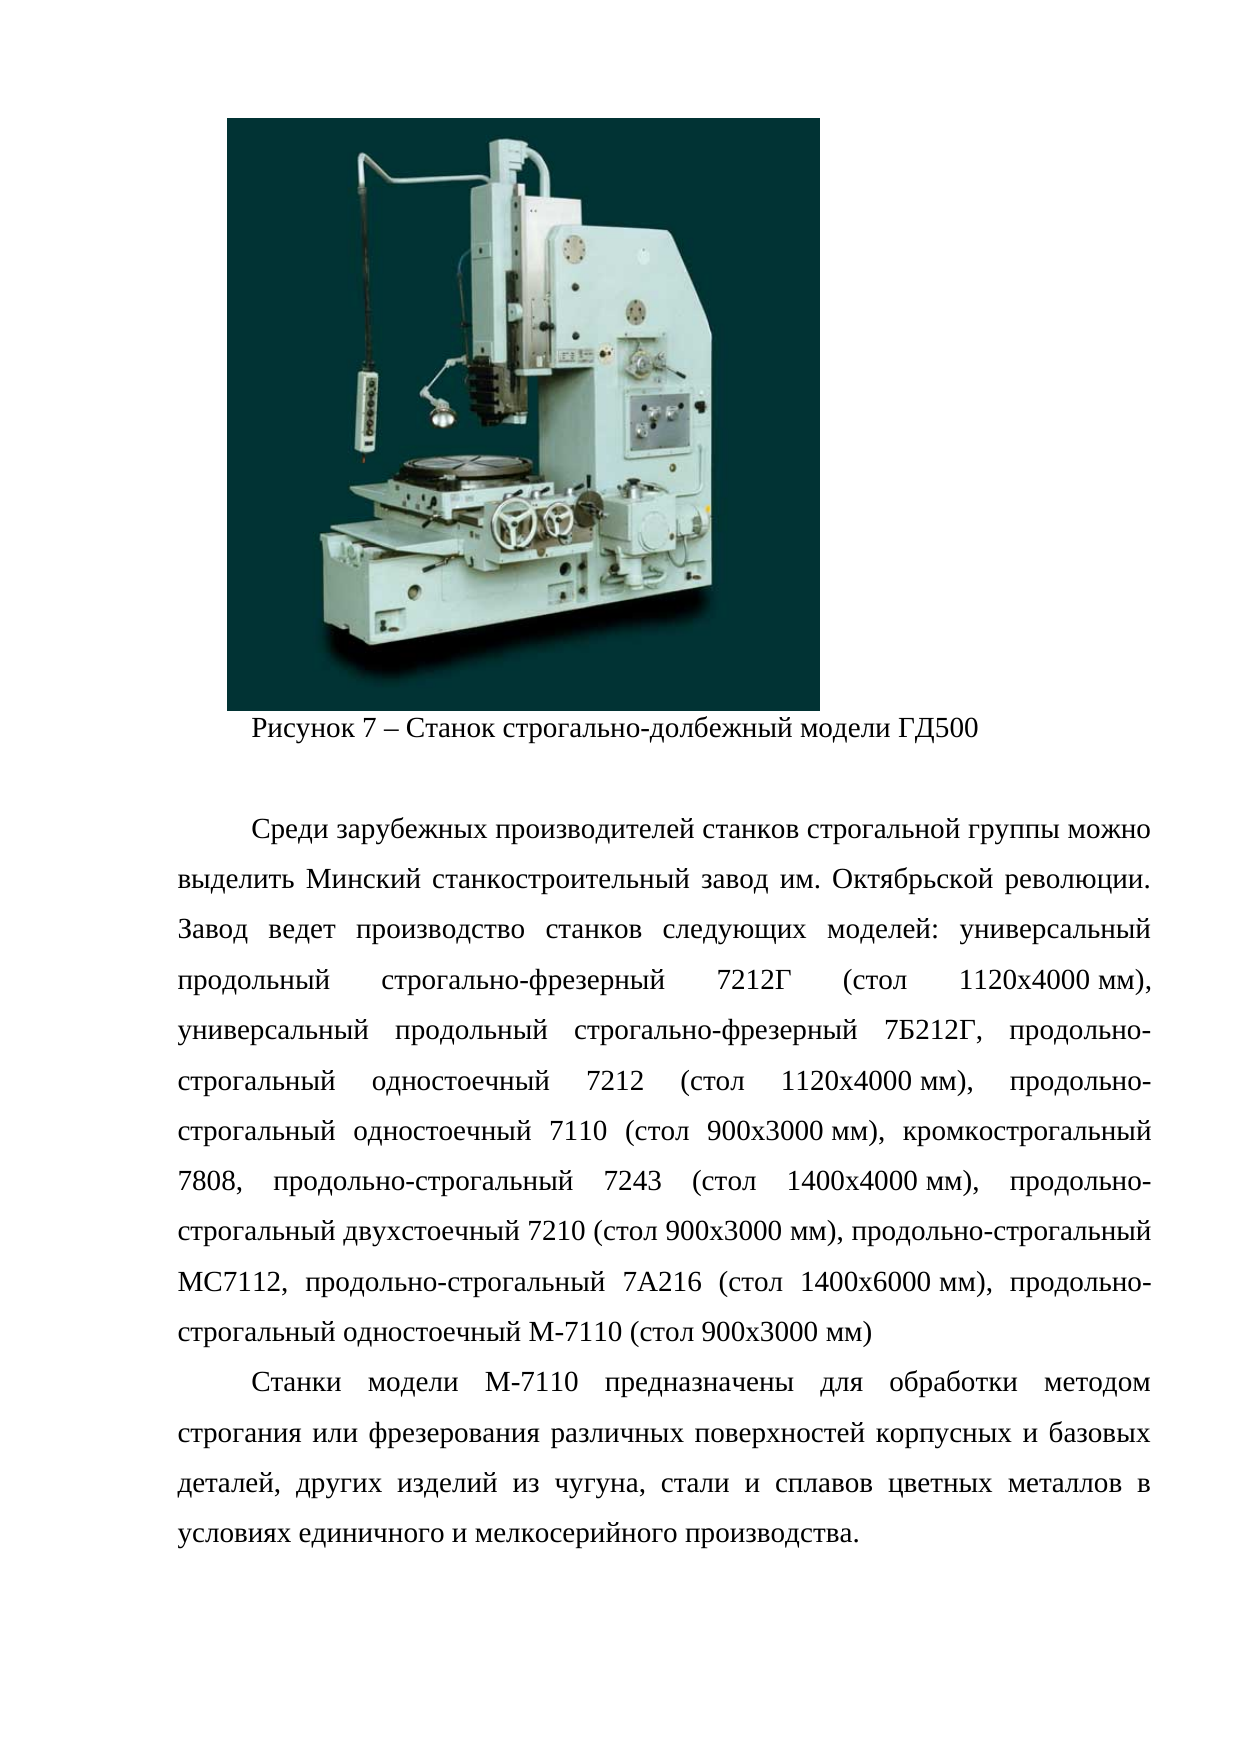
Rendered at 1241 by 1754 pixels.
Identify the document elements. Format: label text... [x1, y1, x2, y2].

text Станки модели М-7110 предназначены для обработки методом строгания или фрезерования различных поверхностей корпусных и базовых деталей, других изделий из чугуна, стали и сплавов цветных металлов в условиях единичного и мелкосерийного производства. [177, 1364, 1152, 1549]
picture [227, 118, 820, 711]
text Среди зарубежных производителей станков строгальной группы можно выделить Минский станкостроительный завод им. Октябрьской революции. Завод ведет производство станков следующих моделей: универсальный продольный строгально-фрезерный 7212Г (стол 1120х4000 мм), универсальный продольный строгально-фрезерный 7Б212Г, продольно-строгальный одностоечный 7212 (стол 1120х4000 мм), продольно-строгальный одностоечный 7110 (стол 900x3000 мм), кромкострогальный 7808, продольно-строгальный 7243 (стол 1400х4000 мм), продольно-строгальный двухстоечный 7210 (стол 900x3000 мм), продольно-строгальный МС7112, продольно-строгальный 7А216 (стол 1400х6000 мм), продольно-строгальный одностоечный М-7110 (стол 900x3000 мм) [177, 811, 1152, 1348]
text Рисунок 7 – Станок строгально-долбежный модели ГД500 [177, 710, 1152, 744]
